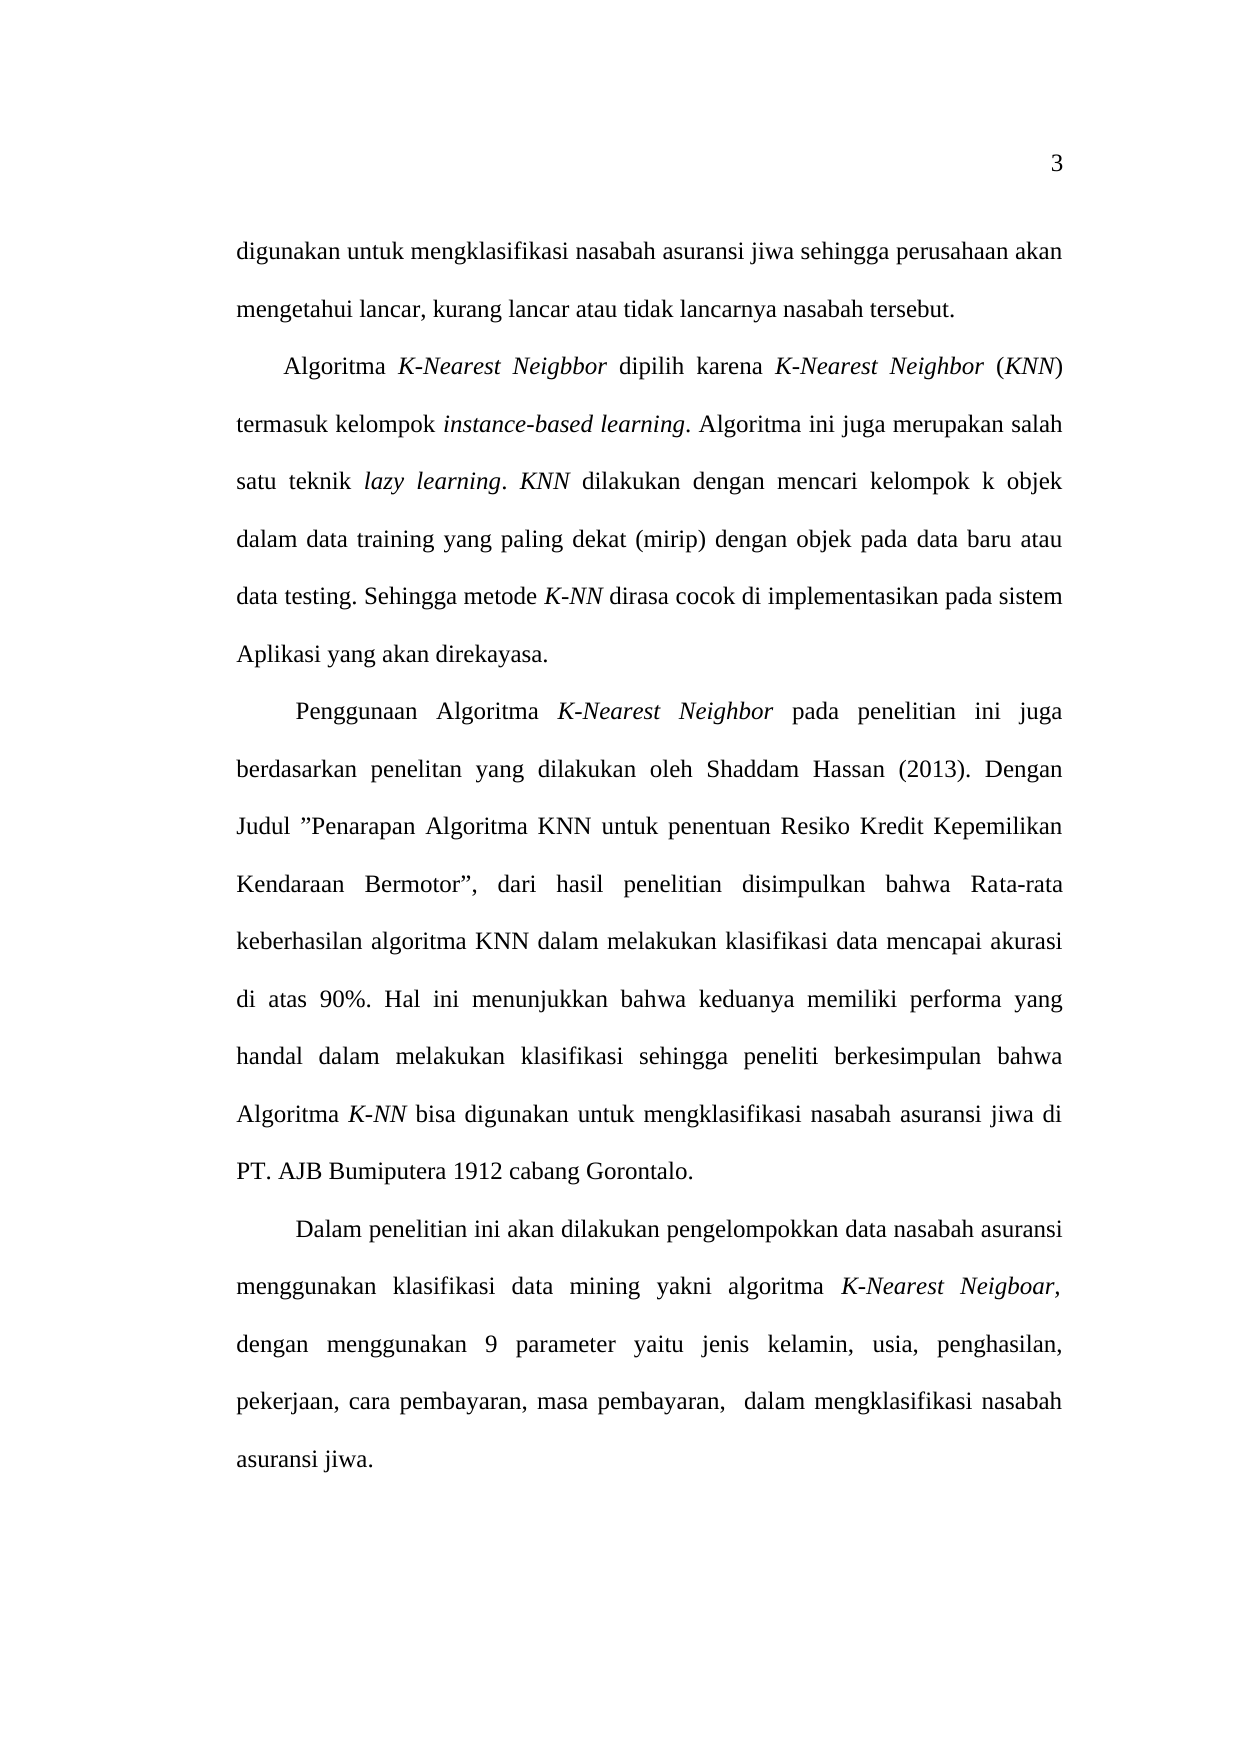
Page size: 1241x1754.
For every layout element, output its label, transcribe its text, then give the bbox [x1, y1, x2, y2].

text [236, 236, 1063, 323]
text Algoritma K-Nearest Neigbbor dipilih karena K-Nearest Neighbor (KNN) termasuk kelompok instance-based learning. Algoritma ini juga merupakan salah satu teknik lazy learning. KNN dilakukan dengan mencari kelompok k objek dalam data training yang paling dekat (mirip) dengan objek pada data baru atau data testing. Sehingga metode K-NN dirasa cocok di implementasikan pada sistem Aplikasi yang akan direkayasa. [236, 351, 1063, 668]
text Penggunaan Algoritma K-Nearest Neighbor pada penelitian ini juga berdasarkan penelitan yang dilakukan oleh Shaddam Hassan (2013). Dengan Judul ”Penarapan Algoritma KNN untuk penentuan Resiko Kredit Kepemilikan Kendaraan Bermotor”, dari hasil penelitian disimpulkan bahwa Rata-rata keberhasilan algoritma KNN dalam melakukan klasifikasi data mencapai akurasi di atas 90%. Hal ini menunjukkan bahwa keduanya memiliki performa yang handal dalam melakukan klasifikasi sehingga peneliti berkesimpulan bahwa Algoritma K-NN bisa digunakan untuk mengklasifikasi nasabah asuransi jiwa di PT. AJB Bumiputera 1912 cabang Gorontalo. [236, 696, 1063, 1185]
text Dalam penelitian ini akan dilakukan pengelompokkan data nasabah asuransi menggunakan klasifikasi data mining yakni algoritma K-Nearest Neigboar, dengan menggunakan 9 parameter yaitu jenis kelamin, usia, penghasilan, pekerjaan, cara pembayaran, masa pembayaran, dalam mengklasifikasi nasabah asuransi jiwa. [236, 1214, 1063, 1473]
